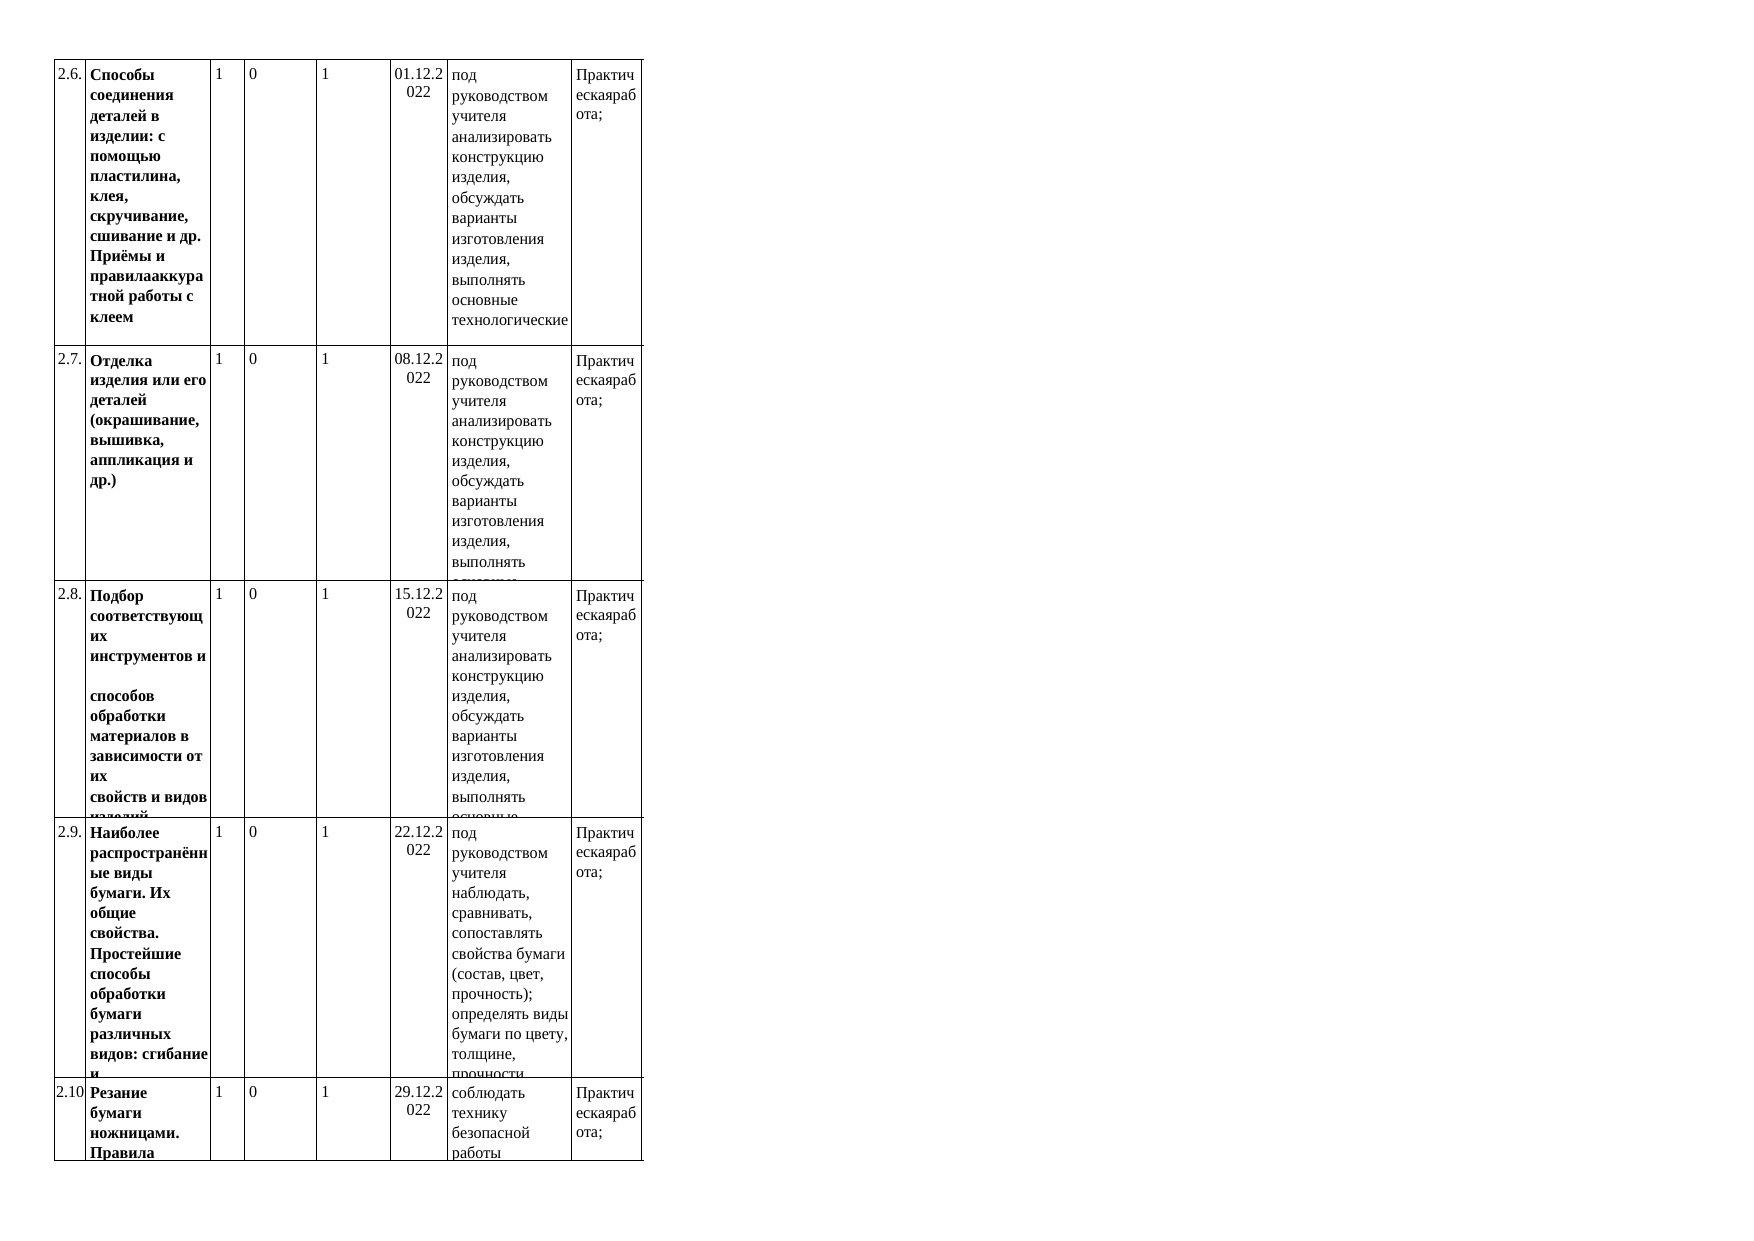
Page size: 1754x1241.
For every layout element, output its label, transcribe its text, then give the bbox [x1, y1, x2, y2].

table_cell 1 [317, 581, 390, 817]
table_header 01.12.2022 [391, 60, 447, 344]
table_cell Практическаяработа; [572, 346, 641, 579]
table_cell 22.12.2022 [391, 818, 447, 1077]
table_cell 1 [317, 1078, 390, 1160]
table_cell 15.12.2022 [391, 581, 447, 817]
table_cell под руководством учителя наблюдать, сравнивать, сопоставлять свойства бумаги (состав, цвет, прочность); определять виды бумаги по цвету, толщине, прочности. Осваивать отдельные приёмы работы с бумагой (сгибание и складывание, сминание, обрывание, склеивание, резание бумаги ножницами и др.), правила безопасной работы, правила разметки деталей (экономия материала, аккуратность); Готовность обучающихся к саморазвитию.; [448, 818, 571, 1077]
table_header 2.6. [55, 60, 85, 344]
table_header под руководством учителя анализировать конструкцию изделия, обсуждать варианты изготовления изделия, выполнять основные технологические операции ручной обработки материалов: разметку деталей, выделение деталей, формообразование деталей, сборку изделия и отделку изделия или его деталей по заданному образцу; Достижение личностных результатов в рамках реализации модуля "Школьный урок" рабочей программы воспитания.; [448, 60, 571, 344]
table_cell Практическаяработа; [572, 1078, 641, 1160]
table_cell под руководством учителя анализировать конструкцию изделия, обсуждать варианты изготовления изделия, выполнять основные технологические операции ручной обработки материалов: разметку деталей, выделение деталей, формообразование деталей, сборку изделия и отделку изделия или его деталей по заданному образцу; Готовность обучающихся к саморазвитию.; [448, 346, 571, 579]
table_cell 2.10 [55, 1078, 85, 1160]
table_cell Наиболее распространённые виды бумаги. Их общие свойства. Простейшие способы обработки бумаги различных видов: сгибание и складывание, сминание, обрывание, склеивание и др. [86, 818, 210, 1077]
table_cell Практическаяработа; [572, 818, 641, 1077]
table_cell 2.9. [55, 818, 85, 1077]
table_cell 2.8. [55, 581, 85, 817]
table_cell Резание бумаги ножницами. Правила безопасной работы, передачи и хранения ножниц. Картон [86, 1078, 210, 1160]
table_cell Практическаяработа; [572, 581, 641, 817]
table_cell 1 [317, 346, 390, 579]
table_header Практическаяработа; [572, 60, 641, 344]
table_cell 0 [245, 1078, 316, 1160]
table_cell 1 [317, 818, 390, 1077]
table_header 1 [317, 60, 390, 344]
table_cell соблюдать технику безопасной работы инструментами и приспособлениями; Готовность обучающихся к саморазвитию.; [448, 1078, 571, 1160]
table_header Способы соединения деталей в изделии: с помощью пластилина, клея, скручивание, сшивание и др. Приёмы и правилааккуратной работы с клеем [86, 60, 210, 344]
table_cell 1 [211, 1078, 244, 1160]
table_cell Подбор соответствующих инструментов и способов обработки материалов в зависимости от их свойств и видов изделий [86, 581, 210, 817]
table_cell 08.12.2022 [391, 346, 447, 579]
table_cell 29.12.2022 [391, 1078, 447, 1160]
table_cell Отделка изделия или его деталей (окрашивание, вышивка, аппликация и др.) [86, 346, 210, 579]
table_cell 1 [211, 581, 244, 817]
table_cell под руководством учителя анализировать конструкцию изделия, обсуждать варианты изготовления изделия, выполнять основные технологические операции ручной обработки материалов: разметку деталей, выделение деталей, формообразование деталей, сборку изделия и отделку изделия или его деталей по заданному образцу; Готовность обучающихся к саморазвитию.; [448, 581, 571, 817]
table_header 0 [245, 60, 316, 344]
table_cell 2.7. [55, 346, 85, 579]
table_header 1 [211, 60, 244, 344]
table_cell 1 [211, 346, 244, 579]
table_cell 0 [245, 818, 316, 1077]
table_cell 0 [245, 581, 316, 817]
table_cell 1 [211, 818, 244, 1077]
table_cell 0 [245, 346, 316, 579]
